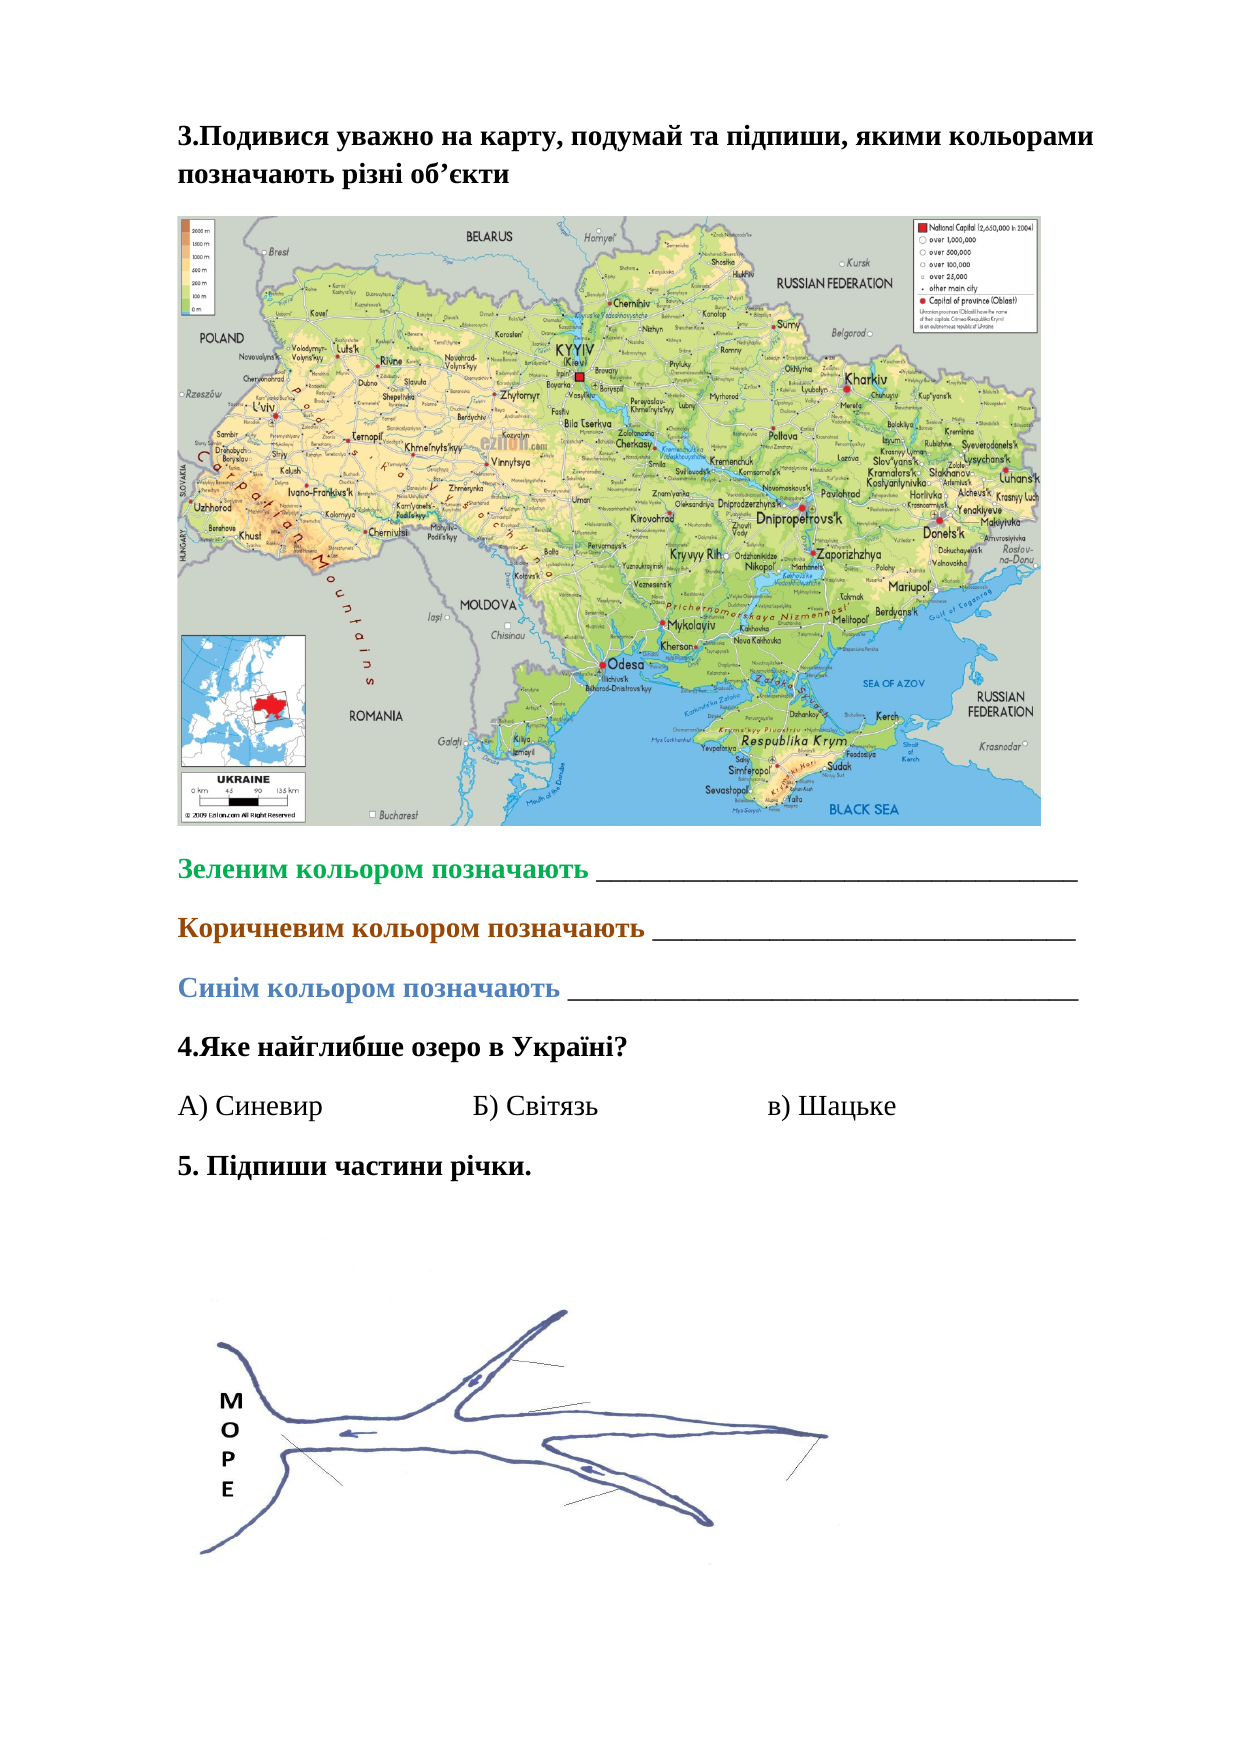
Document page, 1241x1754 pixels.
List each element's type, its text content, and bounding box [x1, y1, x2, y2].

text А) Синевир Б) Світязь в) Шацьке [177, 1088, 1152, 1122]
text 3.Подивися уважно на карту, подумай та підпиши, якими кольорами позначають різні об’єкти [177, 118, 1152, 190]
text Синім кольором позначають ___________________________________ [177, 970, 1152, 1003]
text Коричневим кольором позначають _____________________________ [177, 910, 1152, 944]
picture [177, 1207, 856, 1619]
picture [177, 216, 1041, 826]
text Зеленим кольором позначають _________________________________ [177, 851, 1152, 884]
text 4.Яке найглибше озеро в Україні? [177, 1029, 1152, 1063]
text 5. Підпиши частини річки. [177, 1148, 1152, 1181]
